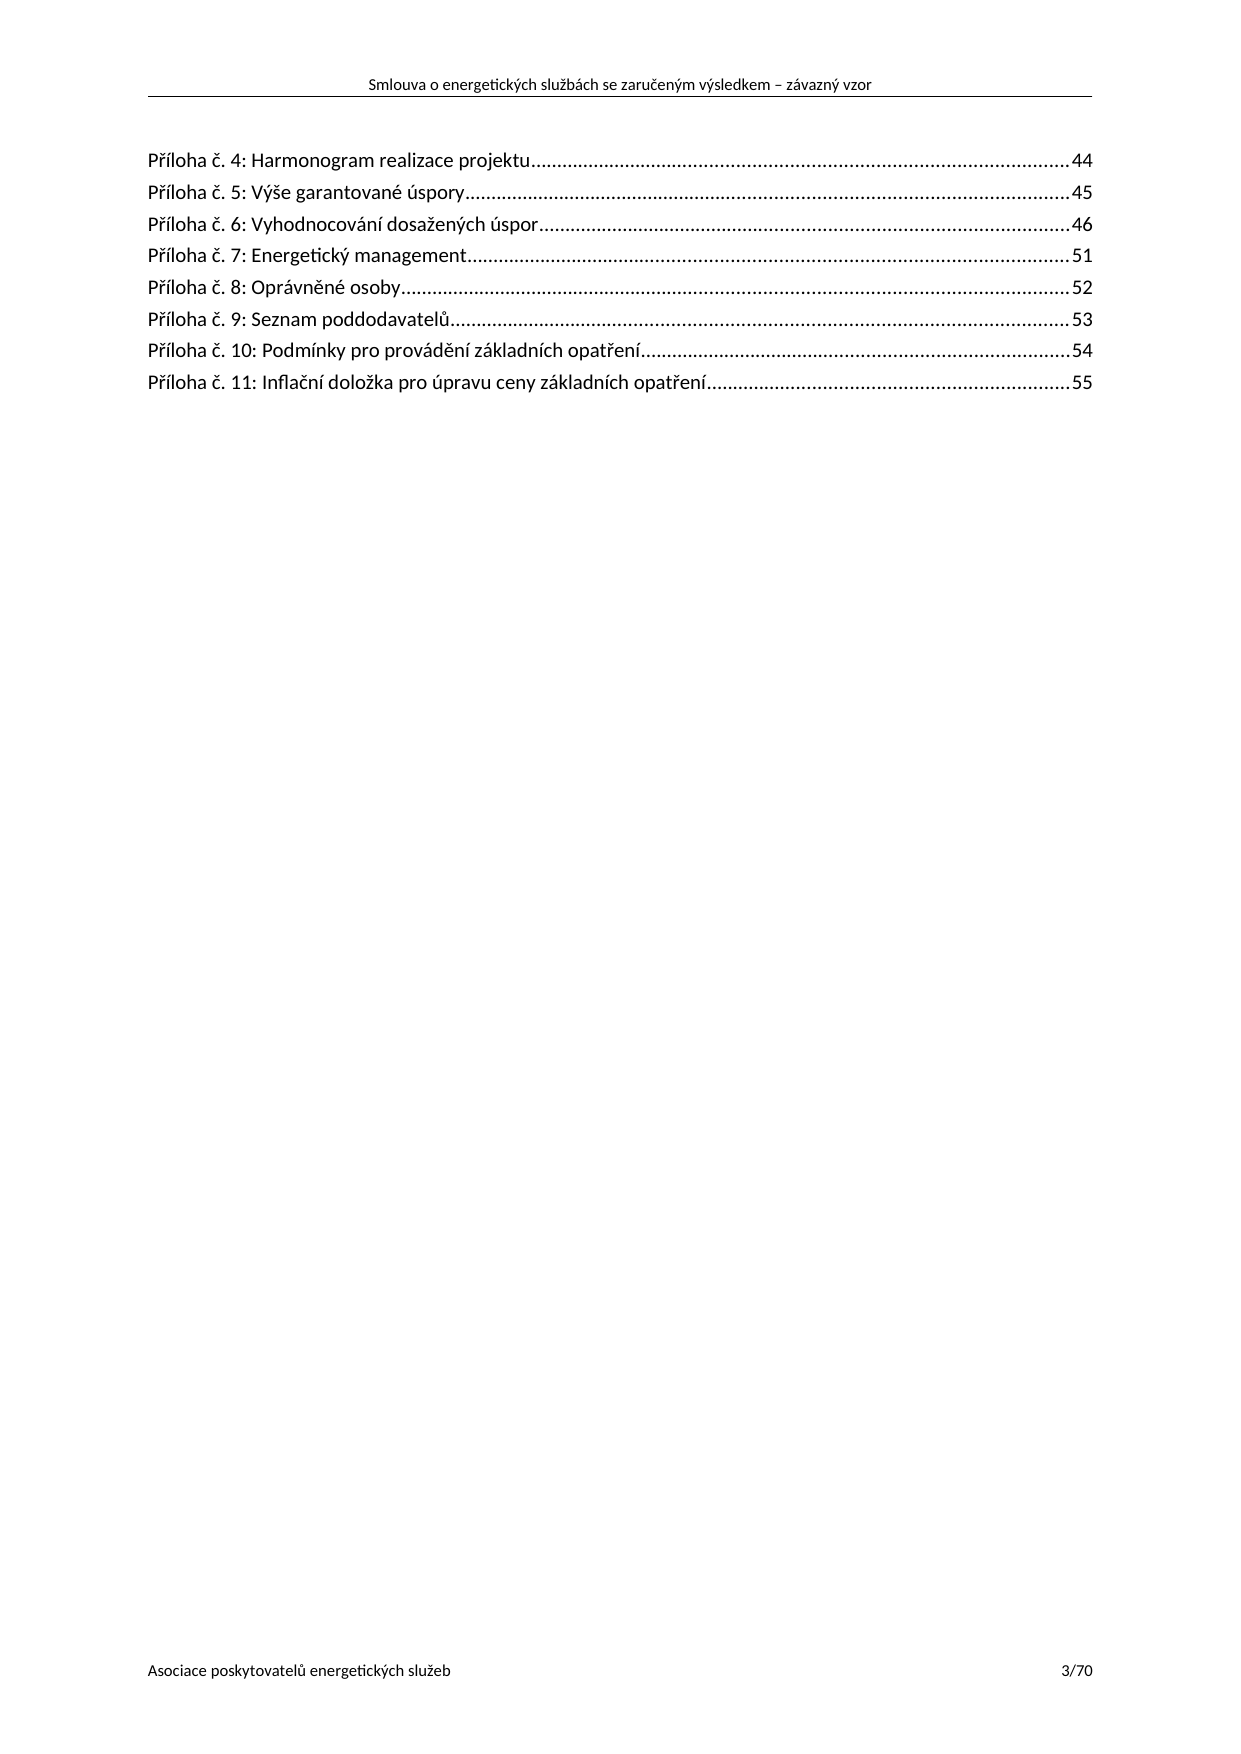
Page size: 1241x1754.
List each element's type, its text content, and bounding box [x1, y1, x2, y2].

text Příloha č. 4: Harmonogram realizace projektu 44 [148, 148, 1092, 173]
text Příloha č. 5: Výše garantované úspory 45 [148, 179, 1092, 205]
text Příloha č. 6: Vyhodnocování dosažených úspor 46 [148, 211, 1092, 236]
text Příloha č. 11: Inflační doložka pro úpravu ceny základních opatření 55 [148, 369, 1092, 395]
text Příloha č. 7: Energetický management 51 [148, 243, 1092, 268]
text Příloha č. 8: Oprávněné osoby 52 [148, 274, 1092, 300]
text Příloha č. 10: Podmínky pro provádění základních opatření 54 [148, 338, 1092, 363]
text Příloha č. 9: Seznam poddodavatelů 53 [148, 306, 1092, 331]
